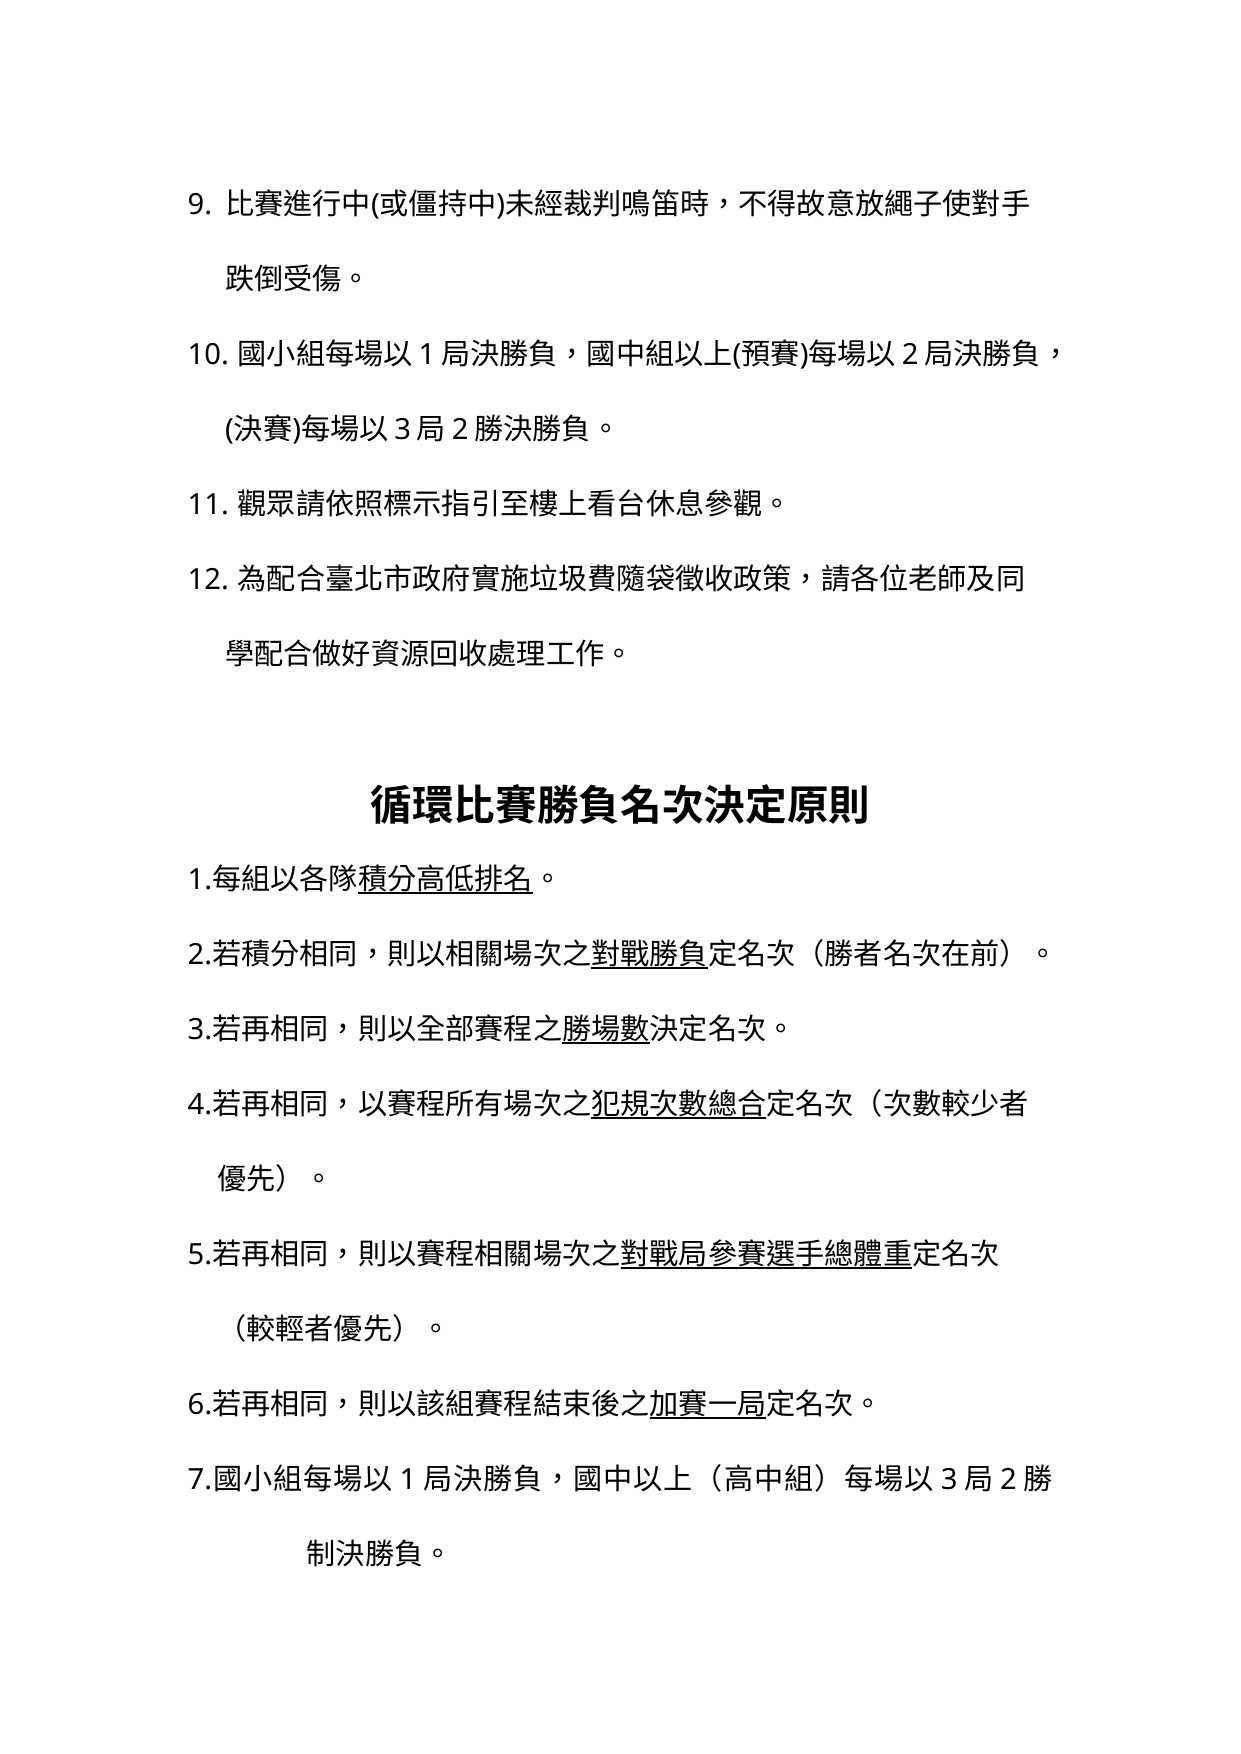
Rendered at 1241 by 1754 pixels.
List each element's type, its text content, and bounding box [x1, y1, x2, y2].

text 循環比賽勝負名次決定原則 [187, 764, 1053, 839]
text 2.若積分相同，則以相關場次之對戰勝負定名次（勝者名次在前）。 [187, 914, 1053, 989]
list 觀眾請依照標示指引至樓上看台休息參觀。 [187, 464, 1053, 539]
text 6.若再相同，則以該組賽程結束後之加賽一局定名次。 [187, 1364, 1053, 1439]
list 比賽進行中(或僵持中)未經裁判鳴笛時，不得故意放繩子使對手跌倒受傷。 [187, 164, 1053, 314]
text 3.若再相同，則以全部賽程之勝場數決定名次。 [187, 989, 1053, 1064]
text 4.若再相同，以賽程所有場次之犯規次數總合定名次（次數較少者優先）。 [187, 1064, 1053, 1214]
list 為配合臺北市政府實施垃圾費隨袋徵收政策，請各位老師及同學配合做好資源回收處理工作。 [187, 539, 1053, 689]
text 5.若再相同，則以賽程相關場次之對戰局參賽選手總體重定名次（較輕者優先）。 [187, 1214, 1053, 1364]
text 7.國小組每場以1局決勝負，國中以上（高中組）每場以3局2勝制決勝負。 [187, 1439, 1053, 1589]
list 國小組每場以1局決勝負，國中組以上(預賽)每場以2局決勝負，(決賽)每場以3局2勝決勝負。 [187, 314, 1053, 464]
text 1.每組以各隊積分高低排名。 [187, 839, 1053, 914]
